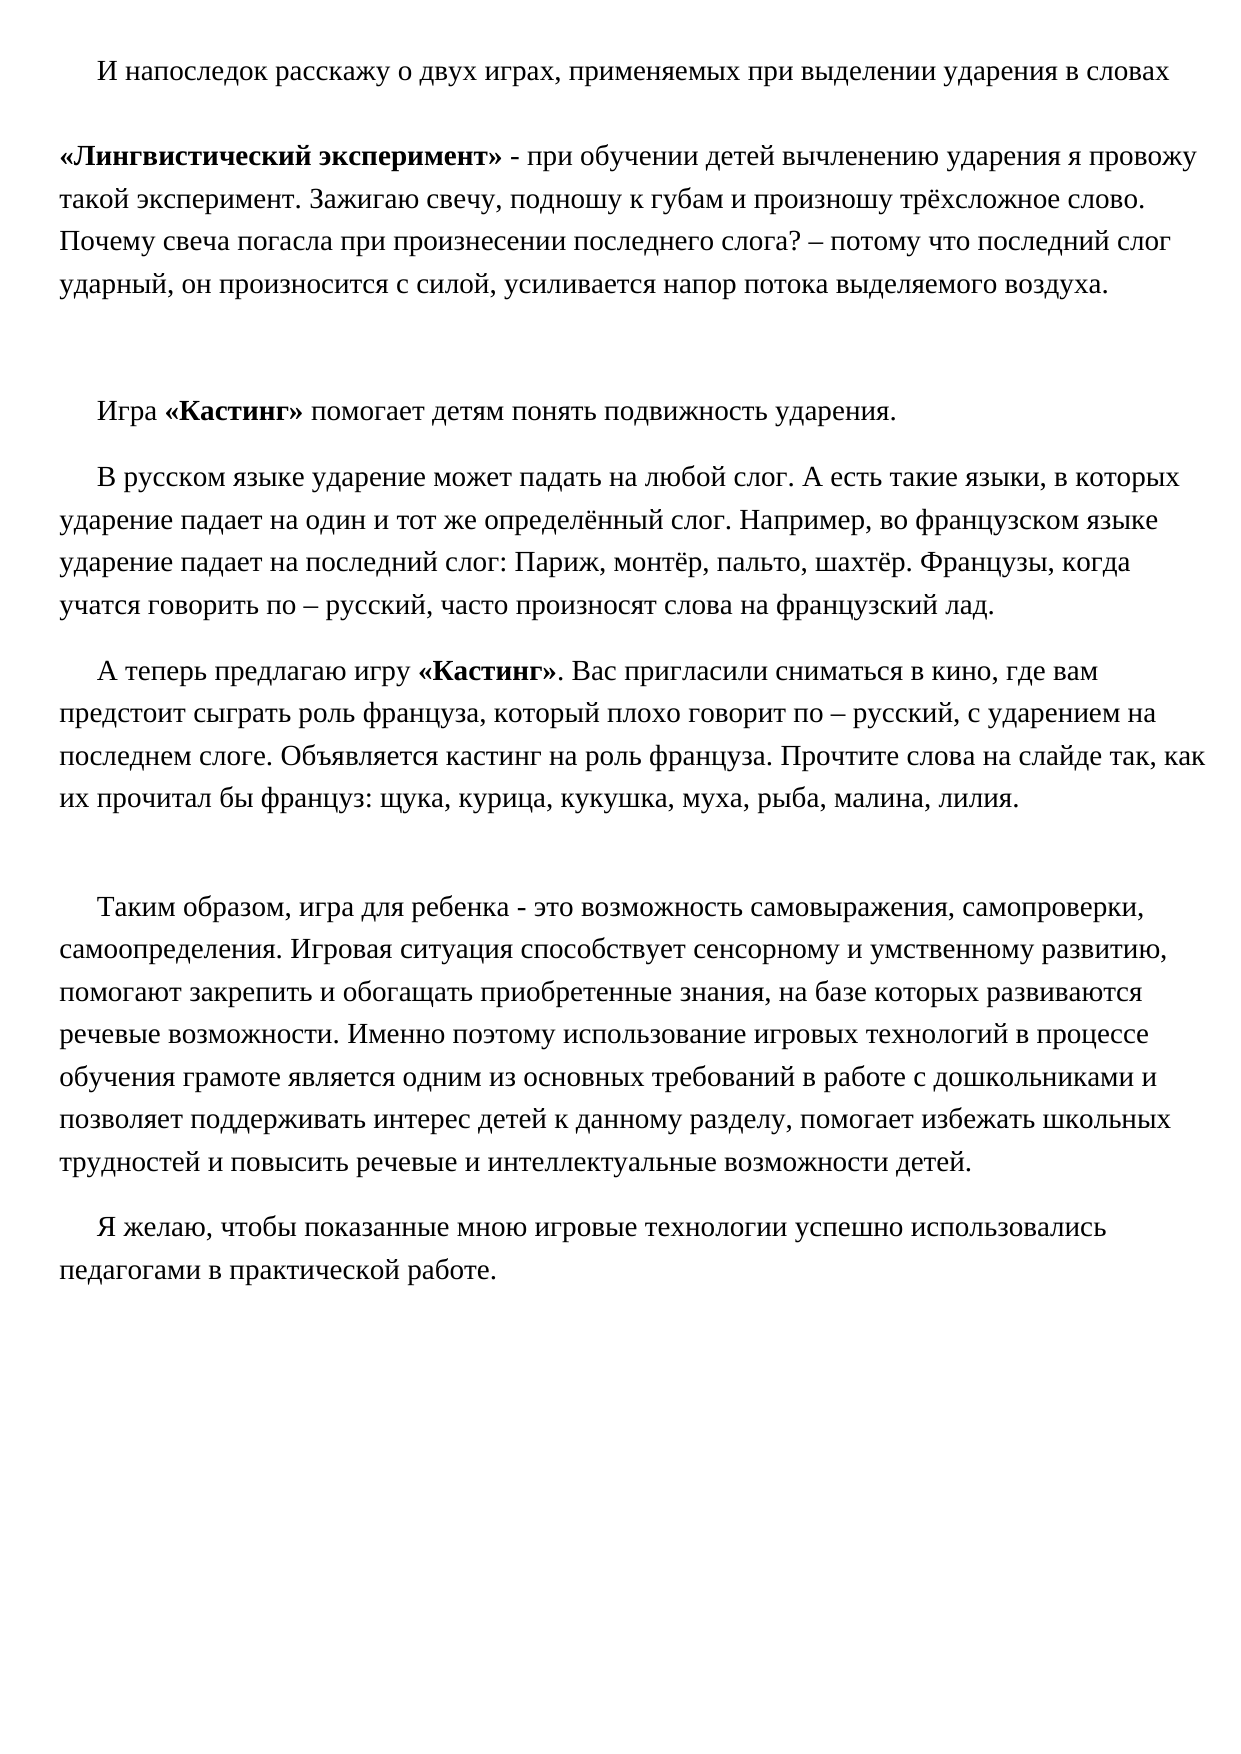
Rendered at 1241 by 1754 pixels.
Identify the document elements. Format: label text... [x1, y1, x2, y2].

text Таким образом, игра для ребенка - это возможность самовыражения, самопроверки, самоопределения. Игровая ситуация способствует сенсорному и умственному развитию, помогают закрепить и обогащать приобретенные знания, на базе которых развиваются речевые возможности. Именно поэтому использование игровых технологий в процессе обучения грамоте является одним из основных требований в работе с дошкольниками и позволяет поддерживать интерес детей к данному разделу, помогает избежать школьных трудностей и повысить речевые и интеллектуальные возможности детей. [59, 880, 1211, 1177]
text А теперь предлагаю игру «Кастинг». Вас пригласили сниматься в кино, где вам предстоит сыграть роль француза, который плохо говорит по – русский, с ударением на последнем слоге. Объявляется кастинг на роль француза. Прочтите слова на слайде так, как их прочитал бы француз: щука, курица, кукушка, муха, рыба, малина, лилия. [59, 644, 1211, 814]
text В русском языке ударение может падать на любой слог. А есть такие языки, в которых ударение падает на один и тот же определённый слог. Например, во французском языке ударение падает на последний слог: Париж, монтёр, пальто, шахтёр. Французы, когда учатся говорить по – русский, часто произносят слова на французский лад. [59, 450, 1211, 620]
text Игра «Кастинг» помогает детям понять подвижность ударения. [59, 384, 1211, 427]
text И напоследок расскажу о двух играх, применяемых при выделении ударения в словах [59, 44, 1211, 87]
text «Лингвистический эксперимент» - при обучении детей вычленению ударения я провожу такой эксперимент. Зажигаю свечу, подношу к губам и произношу трёхсложное слово. Почему свеча погасла при произнесении последнего слога? – потому что последний слог ударный, он произносится с силой, усиливается напор потока выделяемого воздуха. [59, 129, 1211, 299]
text Я желаю, чтобы показанные мною игровые технологии успешно использовались педагогами в практической работе. [59, 1201, 1211, 1286]
